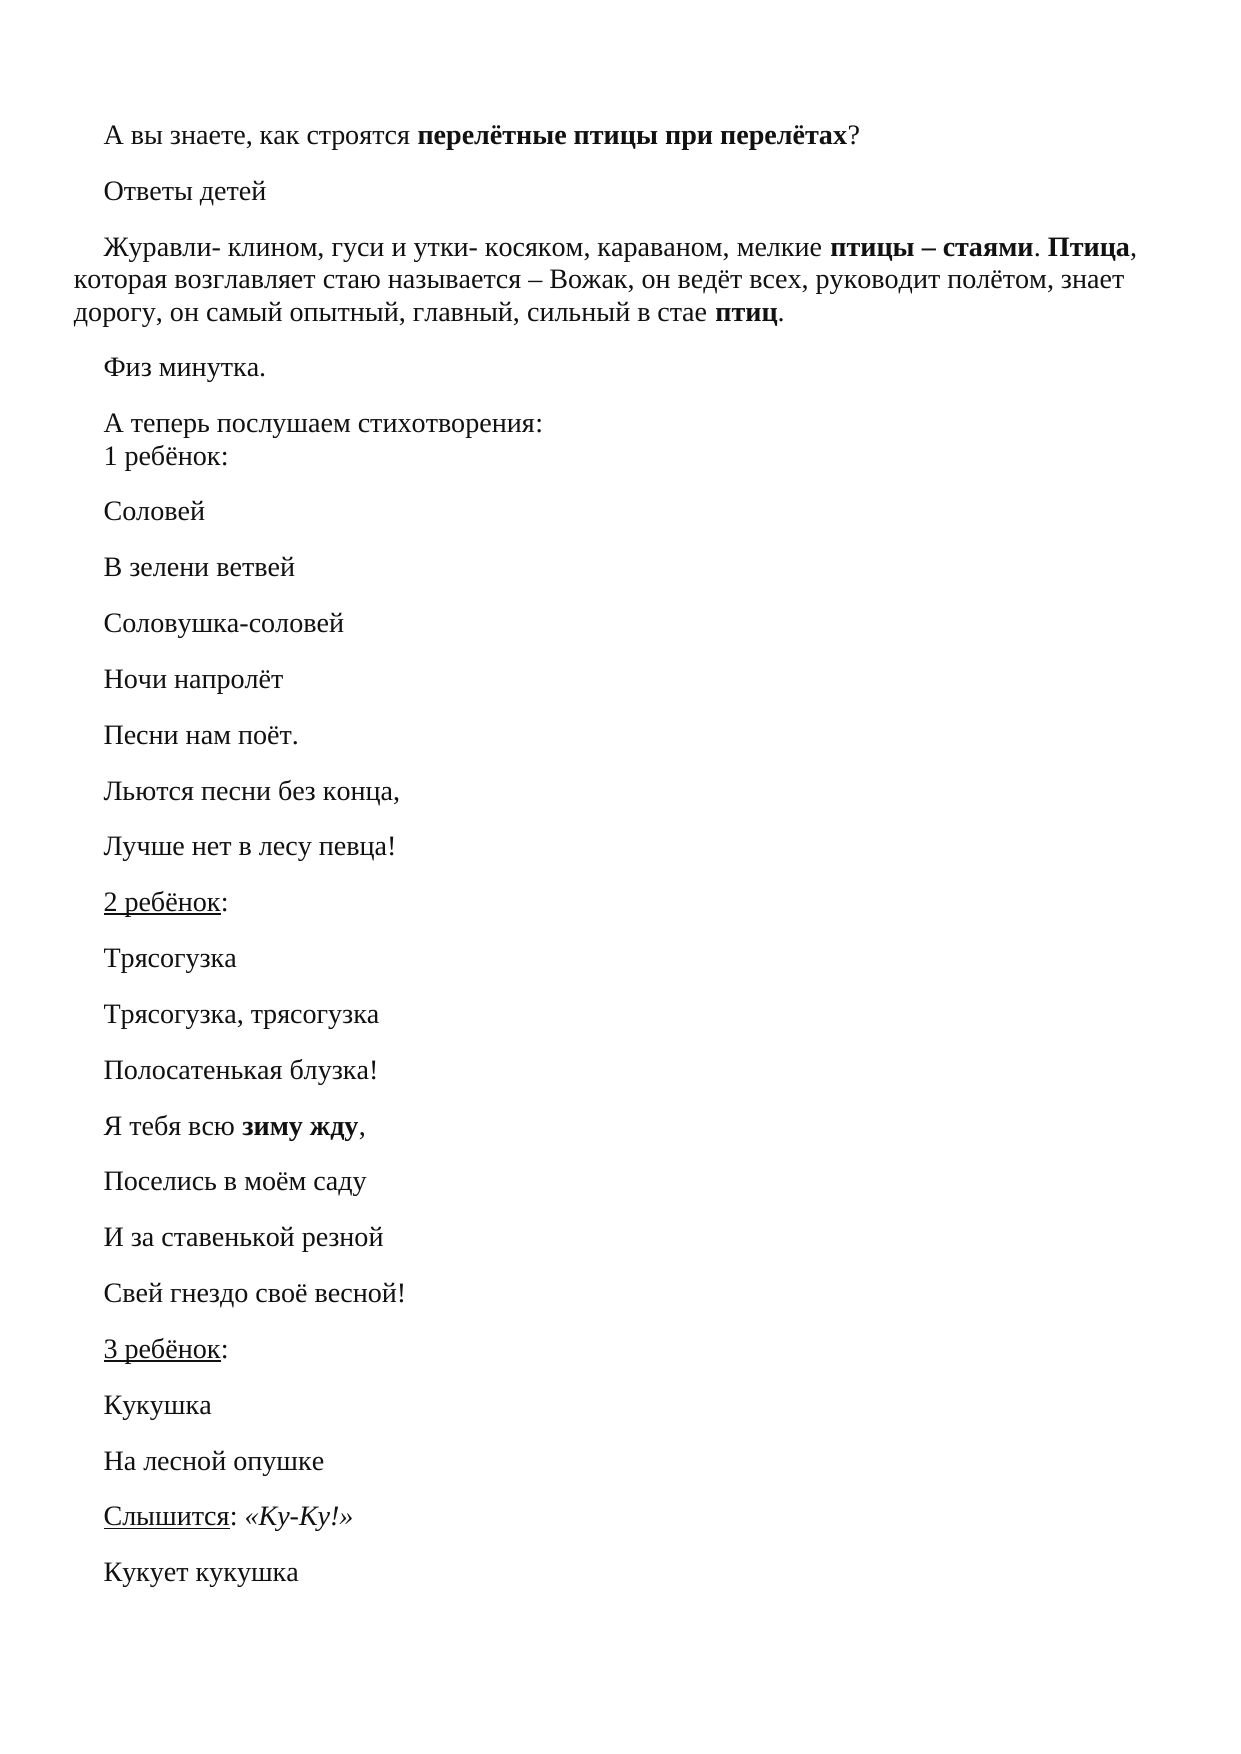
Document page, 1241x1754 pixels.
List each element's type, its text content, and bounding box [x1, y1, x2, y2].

text Лучше нет в лесу певца! [74, 829, 1152, 862]
text 3 ребёнок: [74, 1332, 1152, 1364]
text И за ставенькой резной [74, 1220, 1152, 1253]
text Песни нам поёт. [74, 718, 1152, 750]
text Трясогузка, трясогузка [74, 997, 1152, 1029]
text 1 ребёнок: [74, 439, 1152, 471]
text Трясогузка [74, 941, 1152, 973]
text Соловушка-соловей [74, 606, 1152, 638]
text Кукует кукушка [74, 1555, 1152, 1588]
text 2 ребёнок: [74, 885, 1152, 918]
text Ответы детей [74, 174, 1152, 206]
text Физ минутка. [74, 350, 1152, 383]
text Ночи напролёт [74, 662, 1152, 694]
text Я тебя всю зиму жду, [74, 1109, 1152, 1141]
text А вы знаете, как строятся перелётные птицы при перелётах? [74, 118, 1152, 151]
text На лесной опушке [74, 1444, 1152, 1476]
text Журавли- клином, гуси и утки- косяком, караваном, мелкие птицы – стаями. Птица, которая возглавляет стаю называется – Вожак, он ведёт всех, руководит полётом, знает дорогу, он самый опытный, главный, сильный в стае птиц. [74, 230, 1152, 327]
text В зелени ветвей [74, 550, 1152, 583]
text Льются песни без конца, [74, 774, 1152, 806]
text Полосатенькая блузка! [74, 1053, 1152, 1085]
text А теперь послушаем стихотворения: [74, 406, 1152, 439]
text Поселись в моём саду [74, 1164, 1152, 1197]
text Свей гнездо своё весной! [74, 1276, 1152, 1308]
text Кукушка [74, 1388, 1152, 1420]
text Соловей [74, 494, 1152, 527]
text Слышится: «Ку-Ку!» [74, 1499, 1152, 1532]
